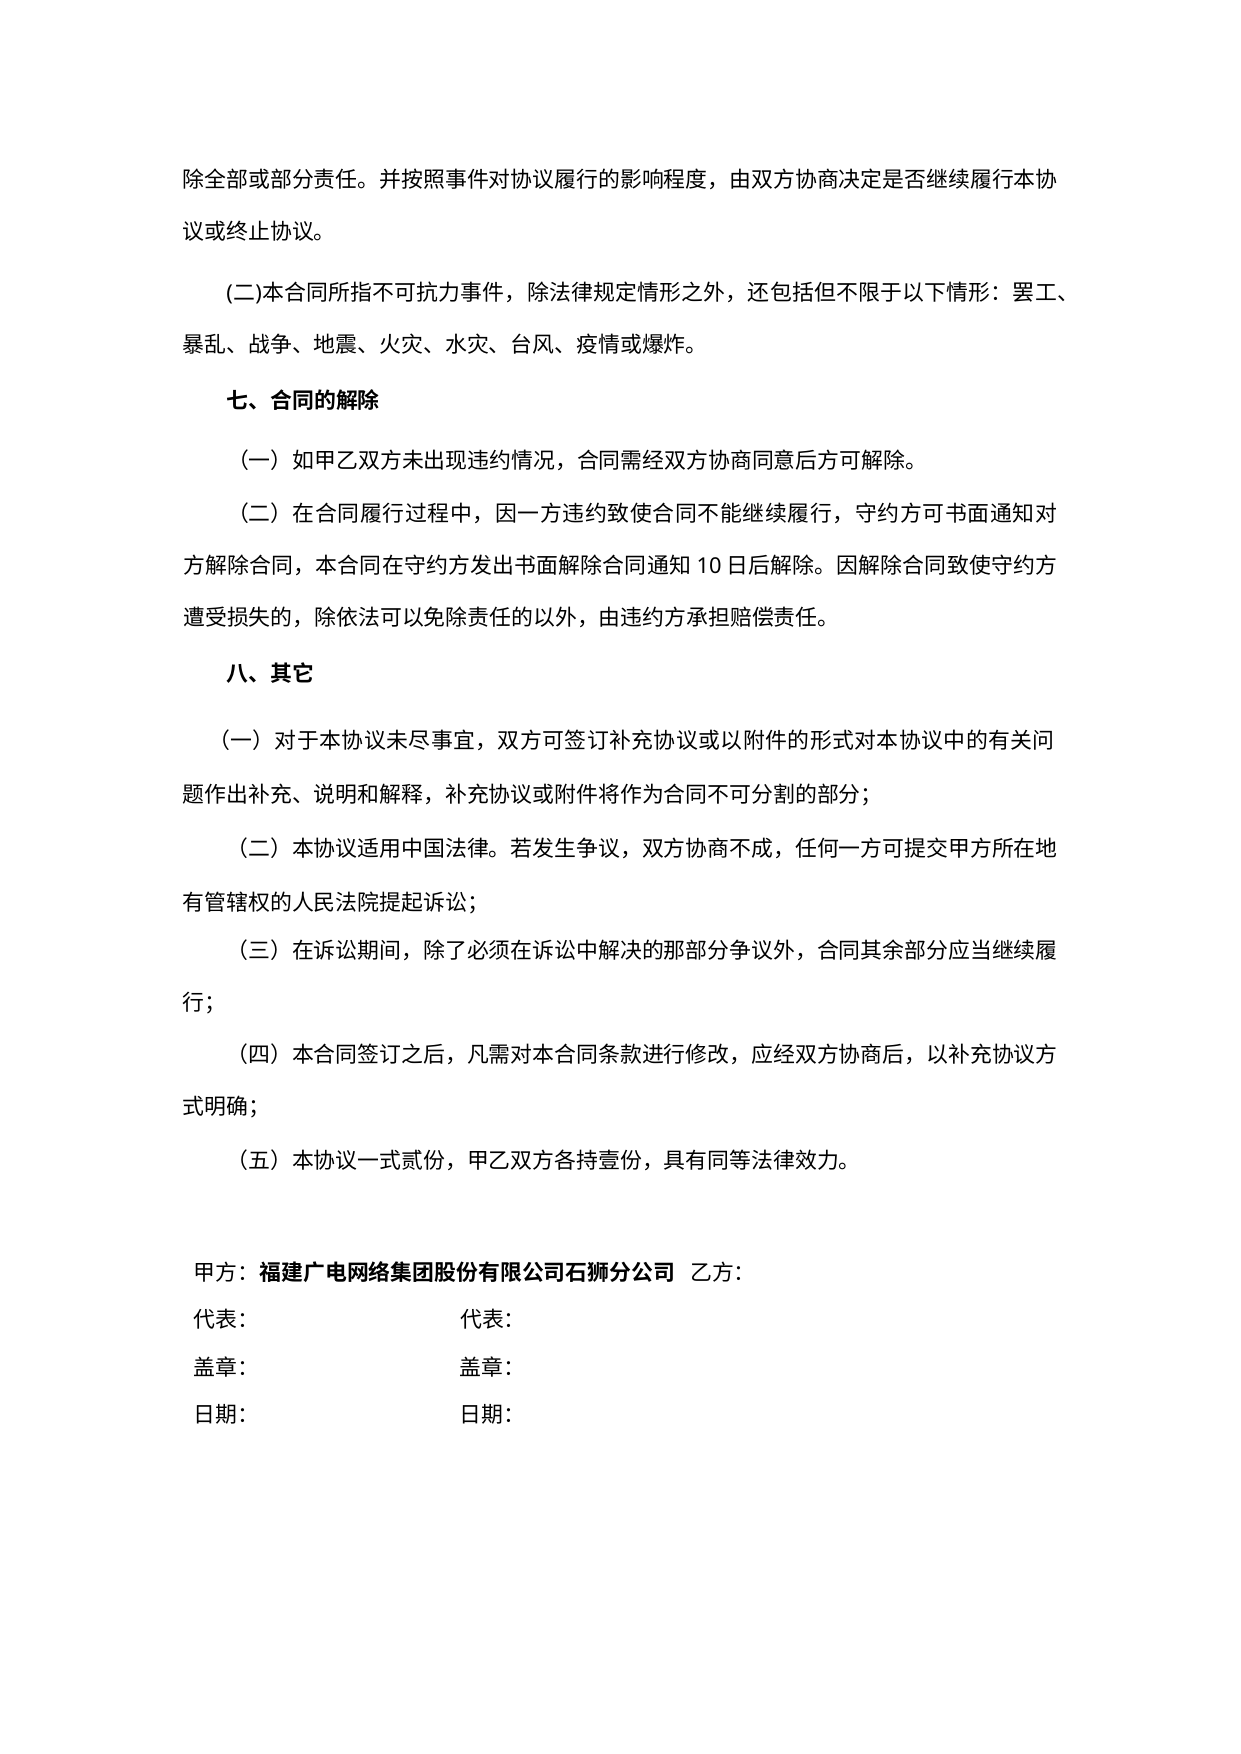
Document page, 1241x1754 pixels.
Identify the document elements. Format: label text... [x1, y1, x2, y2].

text （一）对于本协议未尽事宜，双方可签订补充协议或以附件的形式对本协议中的有关问题作出补充、说明和解释，补充协议或附件将作为合同不可分割的部分； [182, 700, 1058, 808]
text (二)本合同所指不可抗力事件，除法律规定情形之外，还包括但不限于以下情形：罢工、暴乱、战争、地震、火灾、水灾、台风、疫情或爆炸。 [182, 258, 1058, 363]
text （三）在诉讼期间，除了必须在诉讼中解决的那部分争议外，合同其余部分应当继续履行； [182, 917, 1058, 1021]
text 八、其它 [182, 636, 1058, 688]
table_header 甲方：福建广电网络集团股份有限公司石狮分公司 乙方： 代表： 代表： 盖章： 盖章： 日期： 日期： [183, 1179, 1240, 1484]
text （二）本协议适用中国法律。若发生争议，双方协商不成，任何一方可提交甲方所在地有管辖权的人民法院提起诉讼； [182, 808, 1058, 917]
text （四）本合同签订之后，凡需对本合同条款进行修改，应经双方协商后，以补充协议方式明确； [182, 1021, 1058, 1125]
list 在合同履行过程中，因一方违约致使合同不能继续履行，守约方可书面通知对方解除合同，本合同在守约方发出书面解除合同通知10日后解除。因解除合同致使守约方遭受损失的，除依法可以免除责任的以外，由违约方承担赔偿责任。 [183, 479, 1058, 636]
text （五）本协议一式贰份，甲乙双方各持壹份，具有同等法律效力。 [182, 1125, 1058, 1179]
text 七、合同的解除 [182, 363, 1058, 415]
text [182, 142, 1058, 246]
list 如甲乙双方未出现违约情况，合同需经双方协商同意后方可解除。 [183, 427, 1058, 479]
